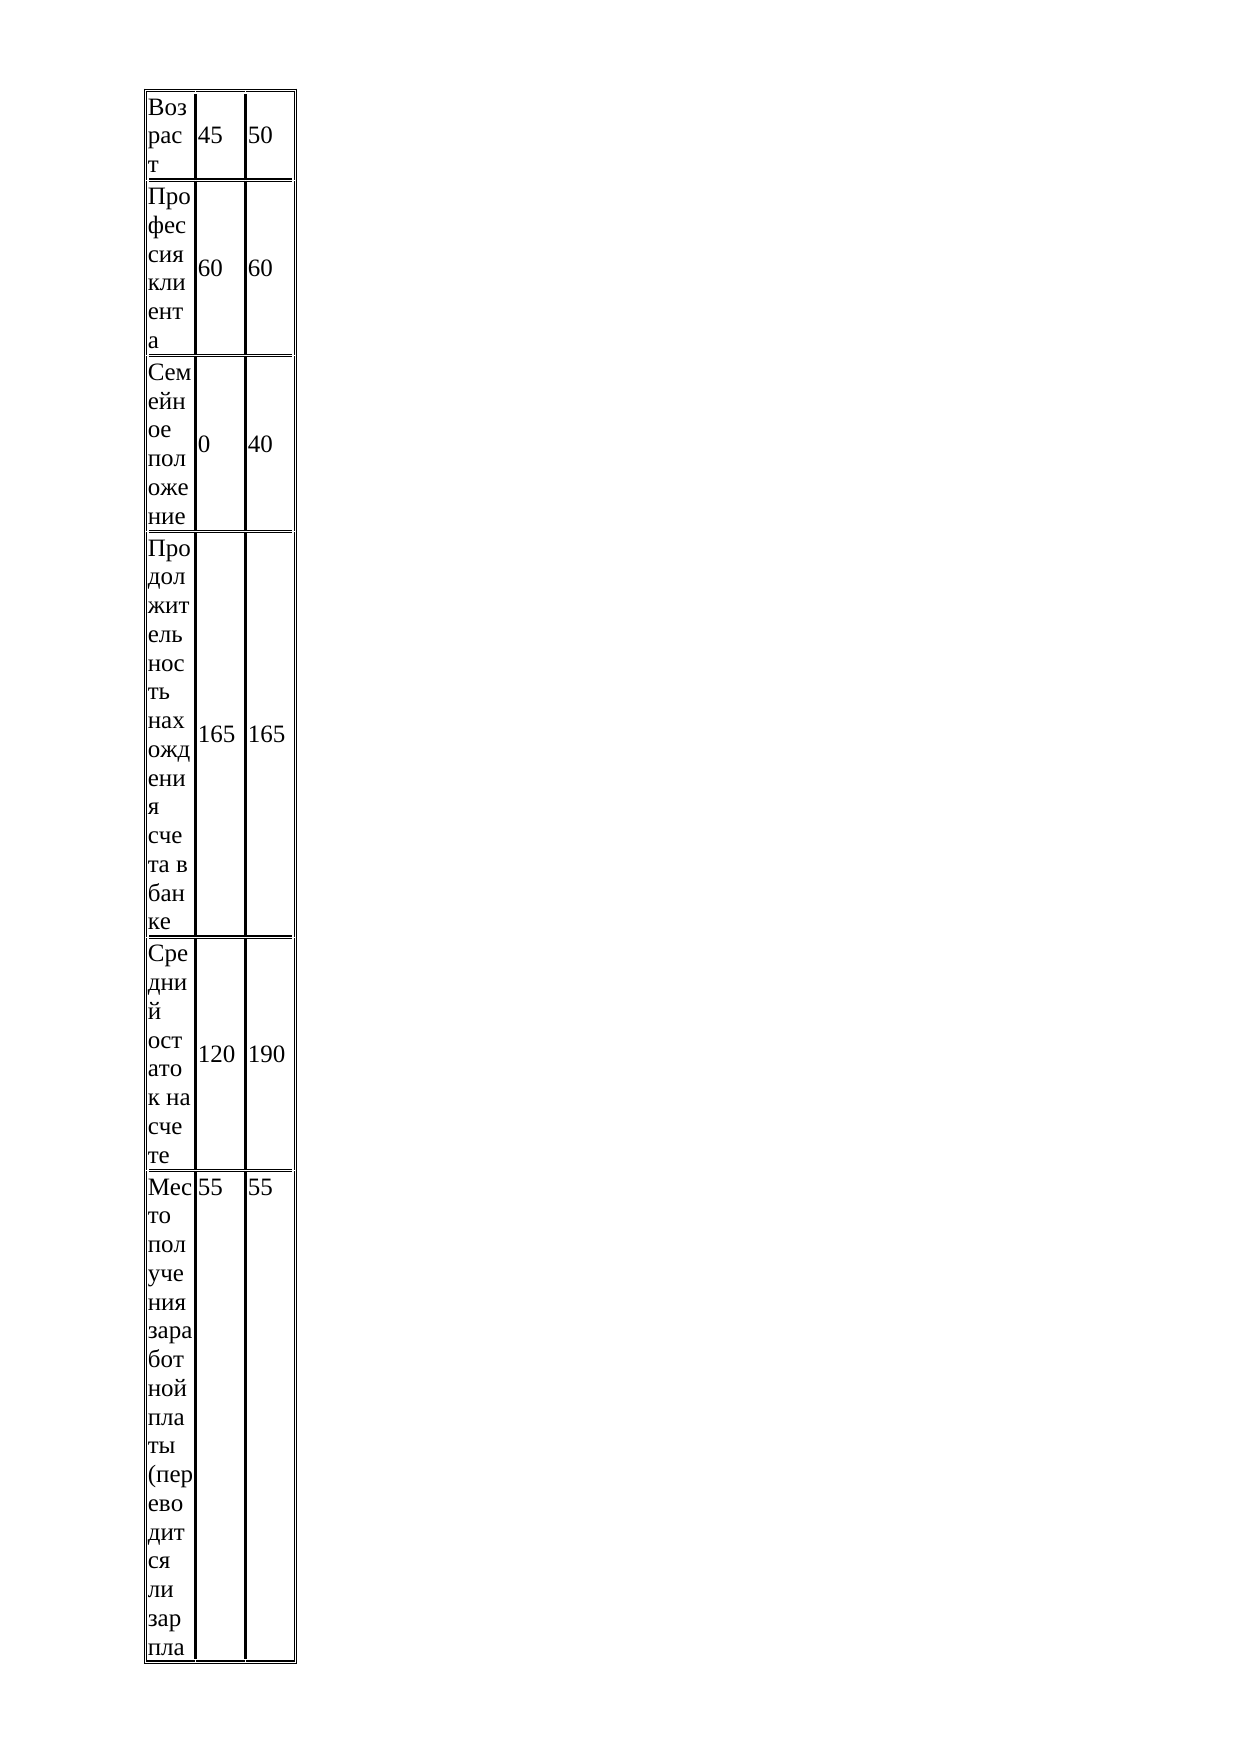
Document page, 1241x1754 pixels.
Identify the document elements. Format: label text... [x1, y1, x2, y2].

table_cell Продолжительность нахождения счета в банке [147, 530, 194, 935]
table_cell Семейное положение [145, 354, 195, 529]
table_cell 45 [195, 92, 245, 178]
table_cell 55 [195, 1172, 245, 1660]
table_cell 60 [197, 182, 244, 354]
table_cell 60 [247, 178, 294, 354]
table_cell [147, 1169, 195, 1660]
table_cell 165 [247, 530, 294, 935]
table_cell 165 [197, 533, 244, 935]
table_cell Профессия клиента [147, 178, 194, 354]
table_cell Средний остаток на счете [147, 935, 194, 1168]
table_cell 40 [245, 354, 295, 529]
table_cell Возраст [147, 92, 195, 178]
table_cell 55 [245, 1169, 294, 1660]
table_cell 50 [245, 92, 294, 178]
table_cell 190 [247, 935, 294, 1168]
table_cell 120 [197, 939, 244, 1168]
table_cell 0 [197, 357, 244, 529]
